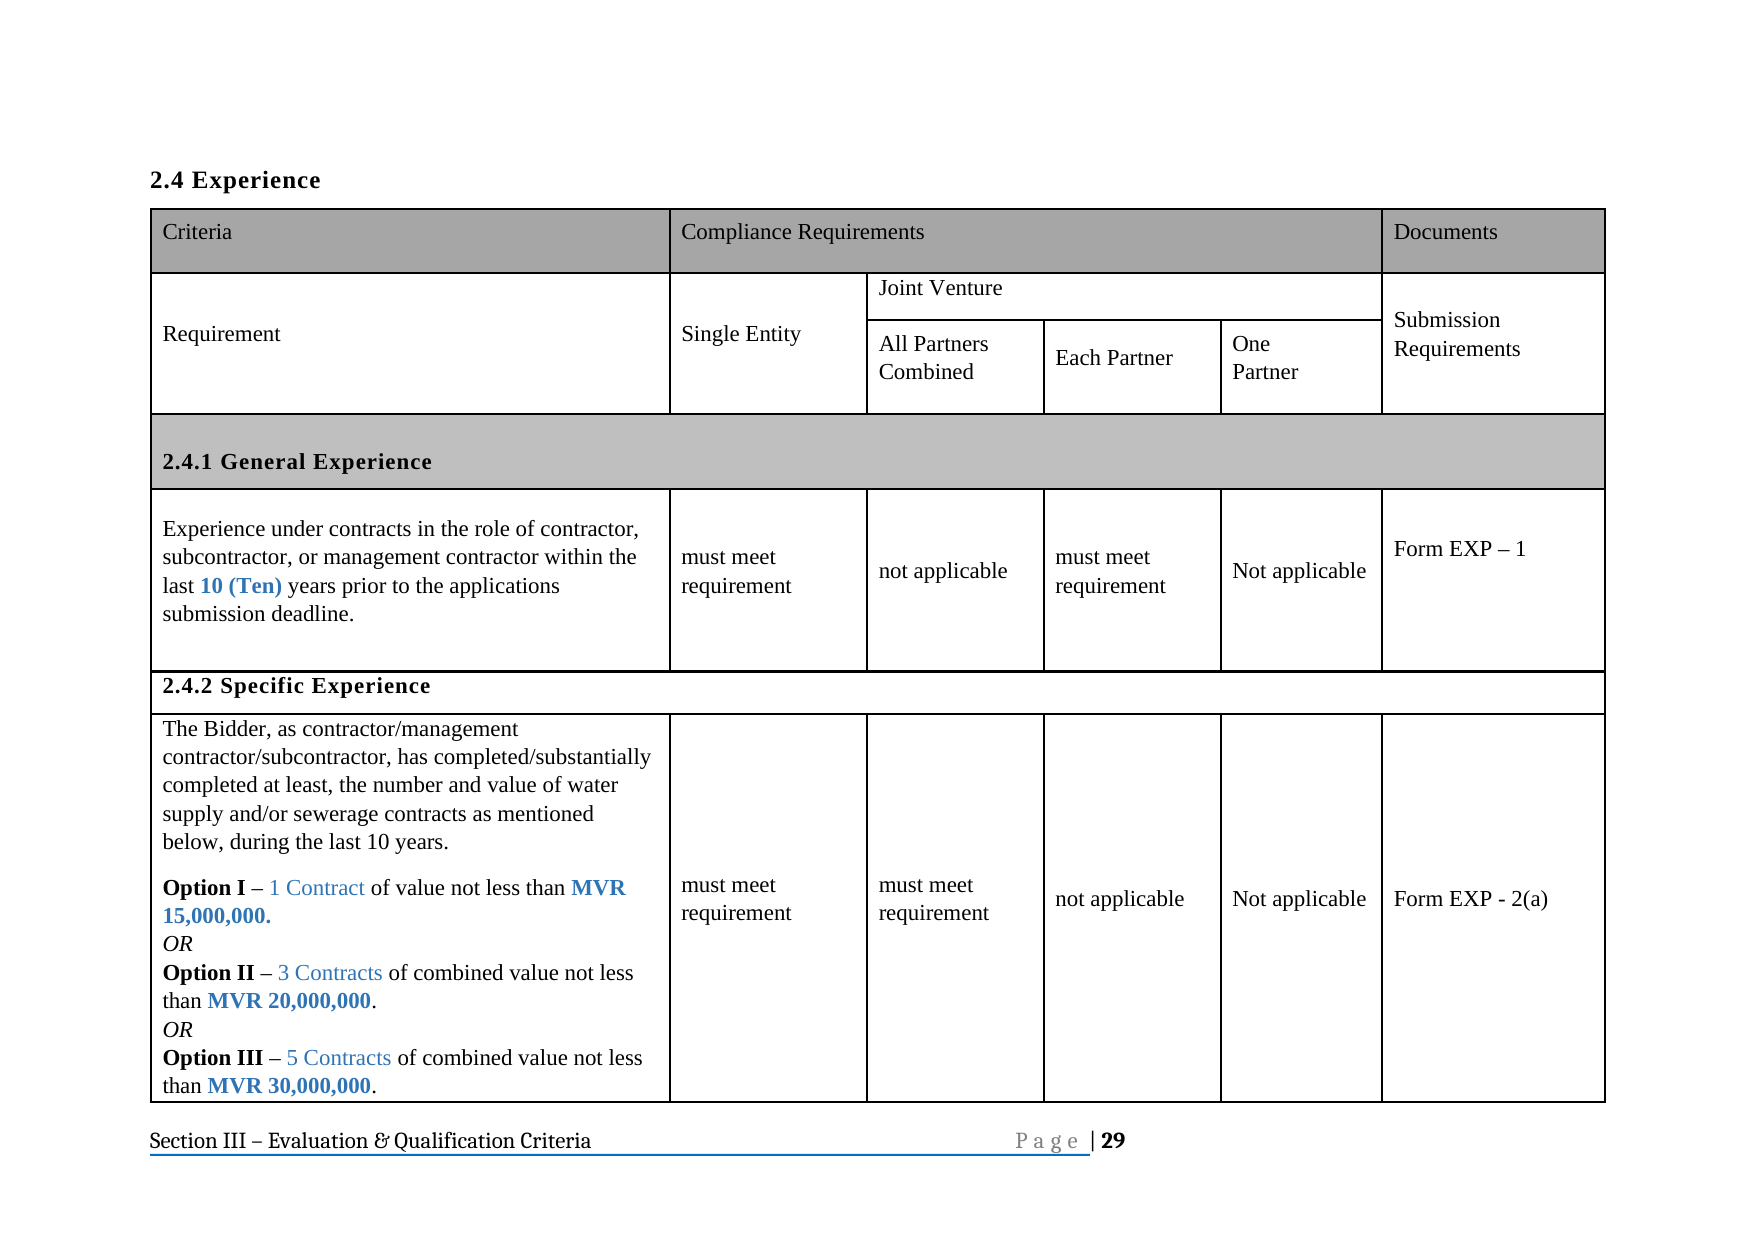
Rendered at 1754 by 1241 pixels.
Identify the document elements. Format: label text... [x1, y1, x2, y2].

table_cell One Partner [1222, 321, 1381, 412]
table_header Documents [1383, 210, 1604, 272]
table_cell Specific Experience [152, 673, 1604, 713]
table_cell Submission Requirements [1383, 274, 1604, 412]
table_cell must meet requirement [671, 715, 866, 1101]
table_cell Experience under contracts in the role of contractor, subcontractor, or management contractor within the last 10 (Ten) years prior to the applications submission deadline. [152, 490, 669, 670]
table_cell General Experience [152, 415, 1604, 488]
table_header Criteria [152, 210, 669, 272]
table_cell Not applicable [1222, 490, 1381, 670]
table_cell not applicable [868, 490, 1043, 670]
table_cell Single Entity [671, 274, 866, 412]
table_cell Each Partner [1045, 321, 1220, 412]
table_header Compliance Requirements [671, 210, 1381, 272]
table_cell not applicable [1045, 715, 1220, 1101]
table_cell Form EXP – 1 [1383, 490, 1604, 670]
table_cell must meet requirement [1045, 490, 1220, 670]
table_cell The Bidder, as contractor/management contractor/subcontractor, has completed/substantially completed at least, the number and value of water supply and/or sewerage contracts as mentioned below, during the last 10 years. Option I – 1 Contract of value not less than MVR 15,000,000. OR Option II – 3 Contracts of combined value not less than MVR 20,000,000. OR Option III – 5 Contracts of combined value not less than MVR 30,000,000. [152, 715, 669, 1101]
table_cell must meet requirement [671, 490, 866, 670]
table_cell must meet requirement [868, 715, 1043, 1101]
table_cell All Partners Combined [868, 321, 1043, 412]
table_cell Form EXP - 2(a) [1383, 715, 1604, 1101]
table_cell Not applicable [1222, 715, 1381, 1101]
table_cell Joint Venture [868, 274, 1381, 319]
table_cell Requirement [152, 274, 669, 412]
subtitle Experience [150, 165, 1604, 194]
